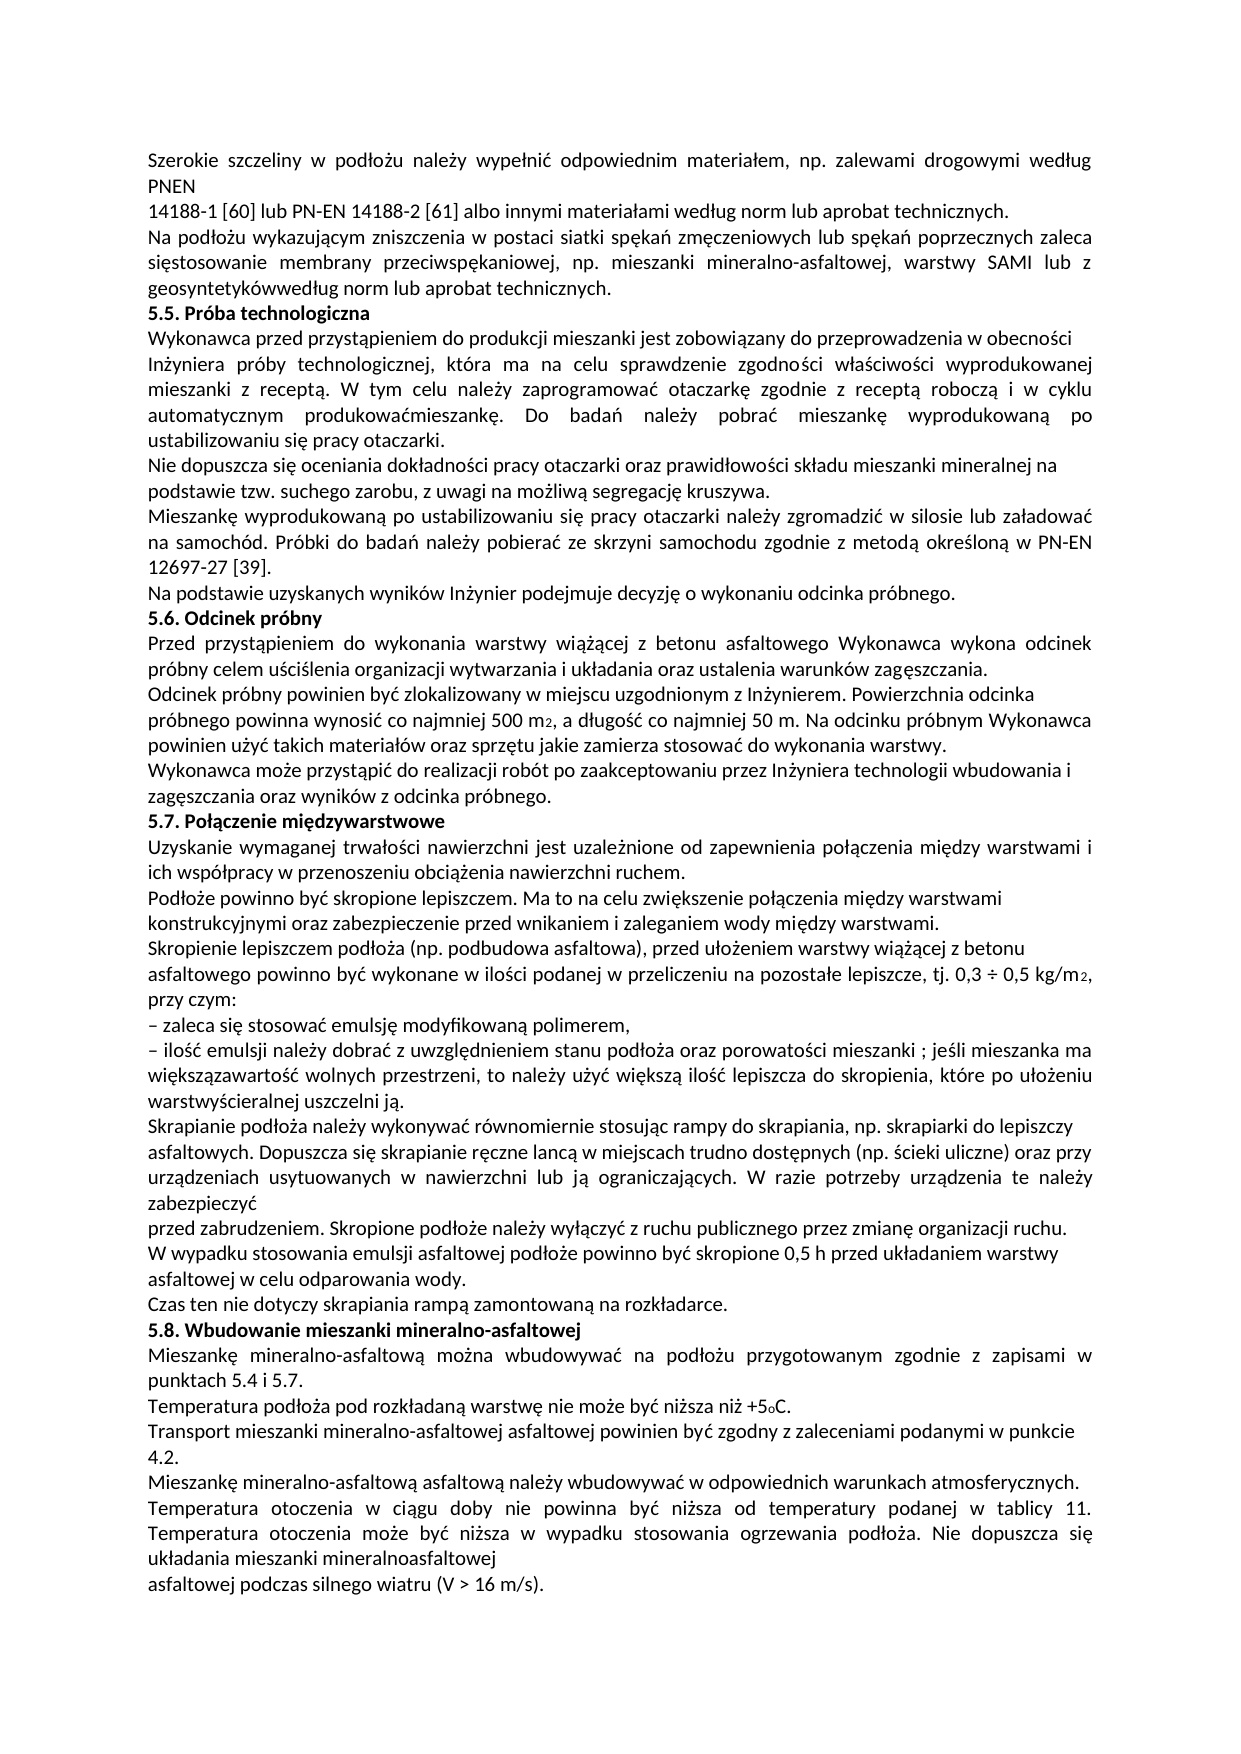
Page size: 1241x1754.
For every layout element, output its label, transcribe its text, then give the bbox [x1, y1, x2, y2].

text Skrapianie podłoża należy wykonywać równomiernie stosując rampy do skrapiania, np. skrapiarki do lepiszczy [148, 1113, 1093, 1139]
text 14188-1 [60] lub PN-EN 14188-2 [61] albo innymi materiałami według norm lub aprobat technicznych. [148, 198, 1093, 224]
text przed zabrudzeniem. Skropione podłoże należy wyłączyć z ruchu publicznego przez zmianę organizacji ruchu. [148, 1215, 1093, 1241]
text Uzyskanie wymaganej trwałości nawierzchni jest uzależnione od zapewnienia połączenia między warstwami i ich współpracy w przenoszeniu obciążenia nawierzchni ruchem. [148, 834, 1093, 885]
text Inżyniera próby technologicznej, która ma na celu sprawdzenie zgodności właściwości wyprodukowanej mieszanki z receptą. W tym celu należy zaprogramować otaczarkę zgodnie z receptą roboczą i w cyklu automatycznym produkowaćmieszankę. Do badań należy pobrać mieszankę wyprodukowaną po ustabilizowaniu się pracy otaczarki. [148, 351, 1093, 453]
text Temperatura otoczenia w ciągu doby nie powinna być niższa od temperatury podanej w tablicy 11. Temperatura otoczenia może być niższa w wypadku stosowania ogrzewania podłoża. Nie dopuszcza się układania mieszanki mineralnoasfaltowej [148, 1495, 1093, 1571]
text Skropienie lepiszczem podłoża (np. podbudowa asfaltowa), przed ułożeniem warstwy wiążącej z betonu [148, 936, 1093, 961]
text Podłoże powinno być skropione lepiszczem. Ma to na celu zwiększenie połączenia między warstwami [148, 885, 1093, 910]
text Odcinek próbny powinien być zlokalizowany w miejscu uzgodnionym z Inżynierem. Powierzchnia odcinka [148, 681, 1093, 707]
text 5.7. Połączenie międzywarstwowe [148, 808, 1093, 834]
text W wypadku stosowania emulsji asfaltowej podłoże powinno być skropione 0,5 h przed układaniem warstwy [148, 1241, 1093, 1266]
text Transport mieszanki mineralno-asfaltowej asfaltowej powinien być zgodny z zaleceniami podanymi w punkcie [148, 1418, 1093, 1444]
text Szerokie szczeliny w podłożu należy wypełnić odpowiednim materiałem, np. zalewami drogowymi według PNEN [148, 148, 1093, 198]
text 5.6. Odcinek próbny [148, 605, 1093, 631]
text Mieszankę mineralno-asfaltową można wbudowywać na podłożu przygotowanym zgodnie z zapisami w punktach 5.4 i 5.7. [148, 1342, 1093, 1393]
text asfaltowego powinno być wykonane w ilości podanej w przeliczeniu na pozostałe lepiszcze, tj. 0,3 ÷ 0,5 kg/m2, przy czym: [148, 961, 1093, 1012]
text Mieszankę mineralno-asfaltową asfaltową należy wbudowywać w odpowiednich warunkach atmosferycznych. [148, 1469, 1093, 1495]
text Wykonawca może przystąpić do realizacji robót po zaakceptowaniu przez Inżyniera technologii wbudowania i [148, 758, 1093, 783]
text Wykonawca przed przystąpieniem do produkcji mieszanki jest zobowiązany do przeprowadzenia w obecności [148, 326, 1093, 351]
text Nie dopuszcza się oceniania dokładności pracy otaczarki oraz prawidłowości składu mieszanki mineralnej na [148, 453, 1093, 478]
text – ilość emulsji należy dobrać z uwzględnieniem stanu podłoża oraz porowatości mieszanki ; jeśli mieszanka ma większązawartość wolnych przestrzeni, to należy użyć większą ilość lepiszcza do skropienia, które po ułożeniu warstwyścieralnej uszczelni ją. [148, 1037, 1093, 1113]
text urządzeniach usytuowanych w nawierzchni lub ją ograniczających. W razie potrzeby urządzenia te należy zabezpieczyć [148, 1164, 1093, 1215]
text podstawie tzw. suchego zarobu, z uwagi na możliwą segregację kruszywa. [148, 478, 1093, 503]
text 5.5. Próba technologiczna [148, 300, 1093, 326]
text Na podstawie uzyskanych wyników Inżynier podejmuje decyzję o wykonaniu odcinka próbnego. [148, 580, 1093, 605]
text Na podłożu wykazującym zniszczenia w postaci siatki spękań zmęczeniowych lub spękań poprzecznych zaleca sięstosowanie membrany przeciwspękaniowej, np. mieszanki mineralno-asfaltowej, warstwy SAMI lub z geosyntetykówwedług norm lub aprobat technicznych. [148, 224, 1093, 300]
text asfaltowej podczas silnego wiatru (V > 16 m/s). [148, 1571, 1093, 1596]
text Przed przystąpieniem do wykonania warstwy wiążącej z betonu asfaltowego Wykonawca wykona odcinek próbny celem uściślenia organizacji wytwarzania i układania oraz ustalenia warunków zagęszczania. [148, 631, 1093, 681]
text asfaltowych. Dopuszcza się skrapianie ręczne lancą w miejscach trudno dostępnych (np. ścieki uliczne) oraz przy [148, 1139, 1093, 1164]
text Mieszankę wyprodukowaną po ustabilizowaniu się pracy otaczarki należy zgromadzić w silosie lub załadować na samochód. Próbki do badań należy pobierać ze skrzyni samochodu zgodnie z metodą określoną w PN-EN 12697-27 [39]. [148, 503, 1093, 580]
text – zaleca się stosować emulsję modyfikowaną polimerem, [148, 1012, 1093, 1037]
text Czas ten nie dotyczy skrapiania rampą zamontowaną na rozkładarce. [148, 1291, 1093, 1317]
text zagęszczania oraz wyników z odcinka próbnego. [148, 783, 1093, 808]
text 5.8. Wbudowanie mieszanki mineralno-asfaltowej [148, 1317, 1093, 1342]
text Temperatura podłoża pod rozkładaną warstwę nie może być niższa niż +5oC. [148, 1393, 1093, 1418]
text konstrukcyjnymi oraz zabezpieczenie przed wnikaniem i zaleganiem wody między warstwami. [148, 910, 1093, 936]
text 4.2. [148, 1444, 1093, 1469]
text próbnego powinna wynosić co najmniej 500 m2, a długość co najmniej 50 m. Na odcinku próbnym Wykonawca powinien użyć takich materiałów oraz sprzętu jakie zamierza stosować do wykonania warstwy. [148, 707, 1093, 758]
text asfaltowej w celu odparowania wody. [148, 1266, 1093, 1291]
